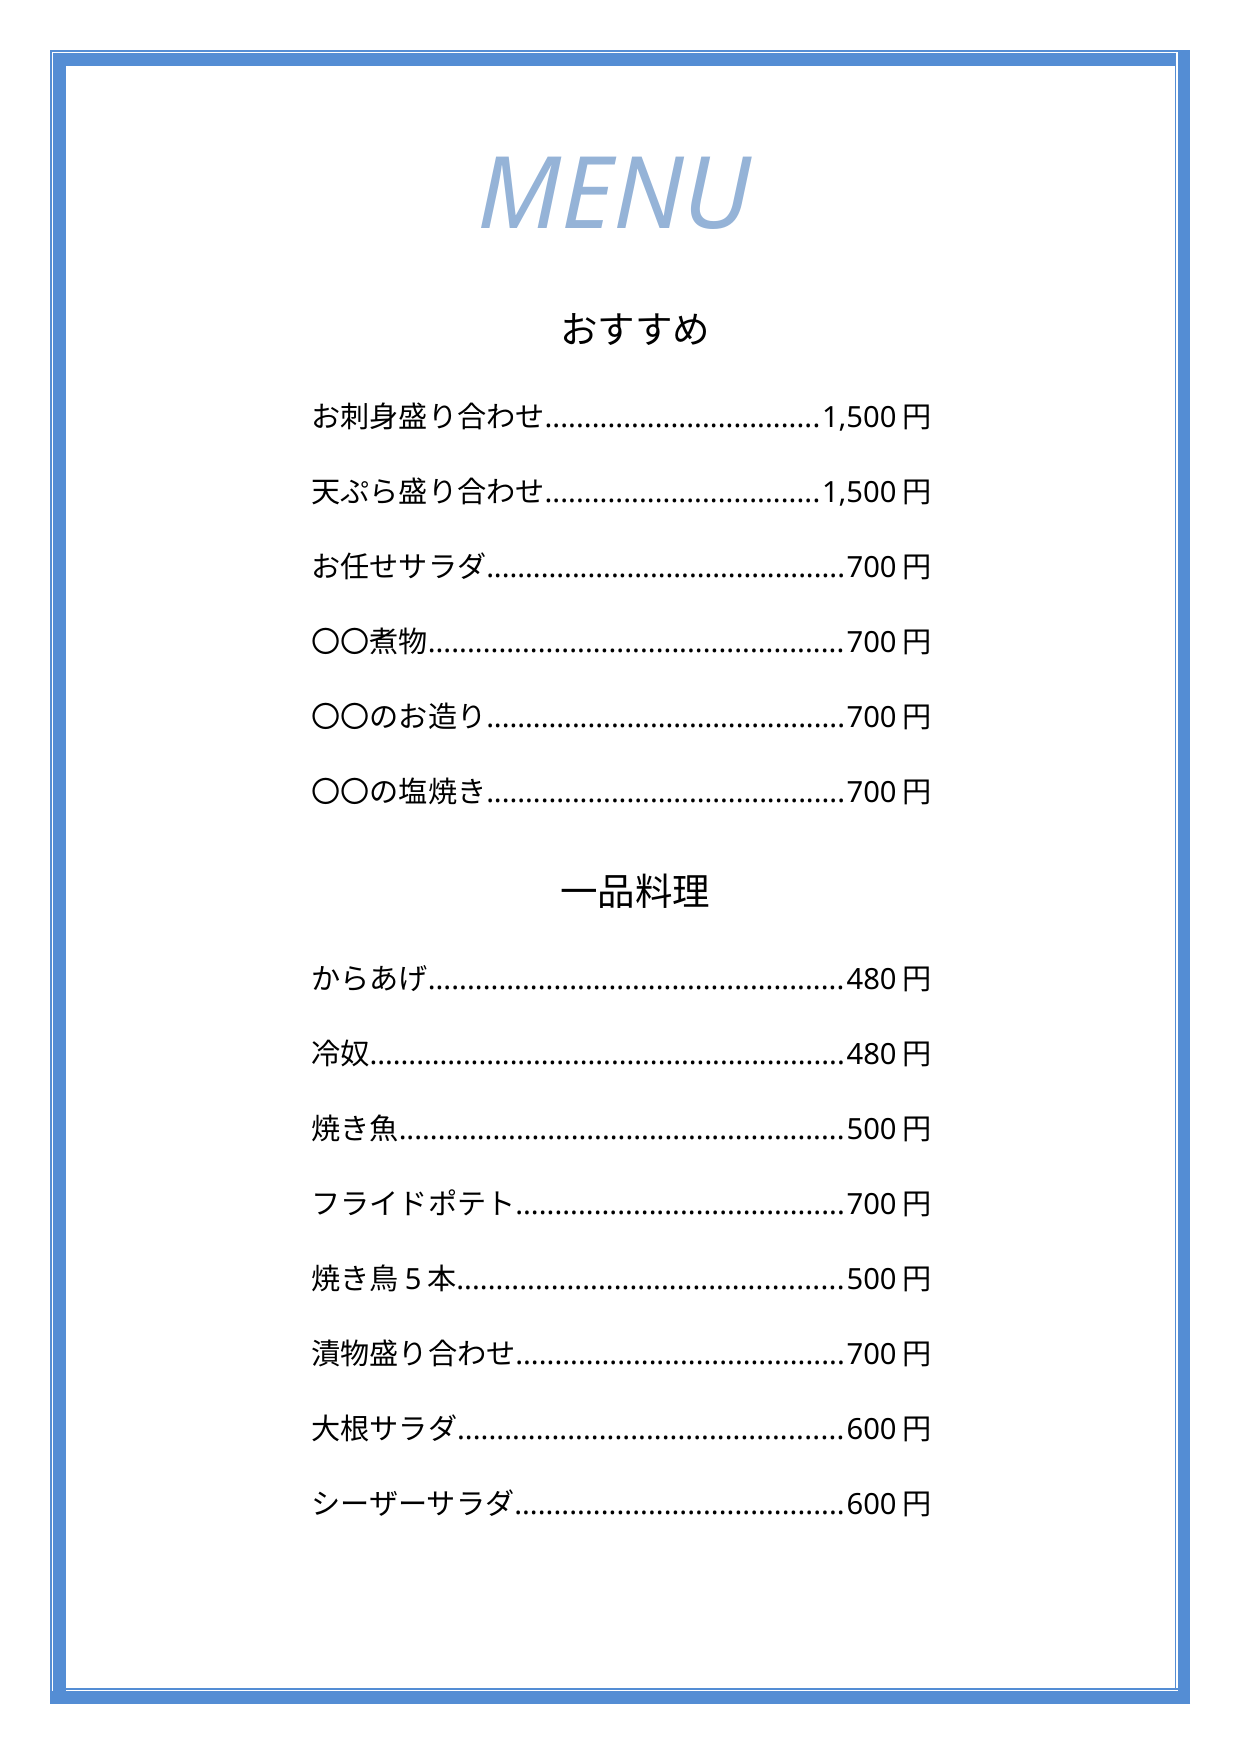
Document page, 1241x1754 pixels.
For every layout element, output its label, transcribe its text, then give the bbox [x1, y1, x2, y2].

text 焼き魚 500円 [75, 1089, 1165, 1164]
text お任せサラダ 700円 [75, 527, 1165, 602]
text シーザーサラダ 600円 [75, 1464, 1165, 1539]
title おすすめ [75, 289, 1165, 364]
text 〇〇煮物 700円 [75, 602, 1165, 677]
text 〇〇の塩焼き 700円 [75, 752, 1165, 827]
text 天ぷら盛り合わせ 1,500円 [75, 452, 1165, 527]
text 漬物盛り合わせ 700円 [75, 1314, 1165, 1389]
text 大根サラダ 600円 [75, 1389, 1165, 1464]
title MENU [75, 114, 1165, 264]
text 焼き鳥5本 500円 [75, 1239, 1165, 1314]
title 一品料理 [75, 852, 1165, 927]
text フライドポテト 700円 [75, 1164, 1165, 1239]
text からあげ 480円 [75, 939, 1165, 1014]
text 〇〇のお造り 700円 [75, 677, 1165, 752]
text 冷奴 480円 [75, 1014, 1165, 1089]
text お刺身盛り合わせ 1,500円 [75, 377, 1165, 452]
